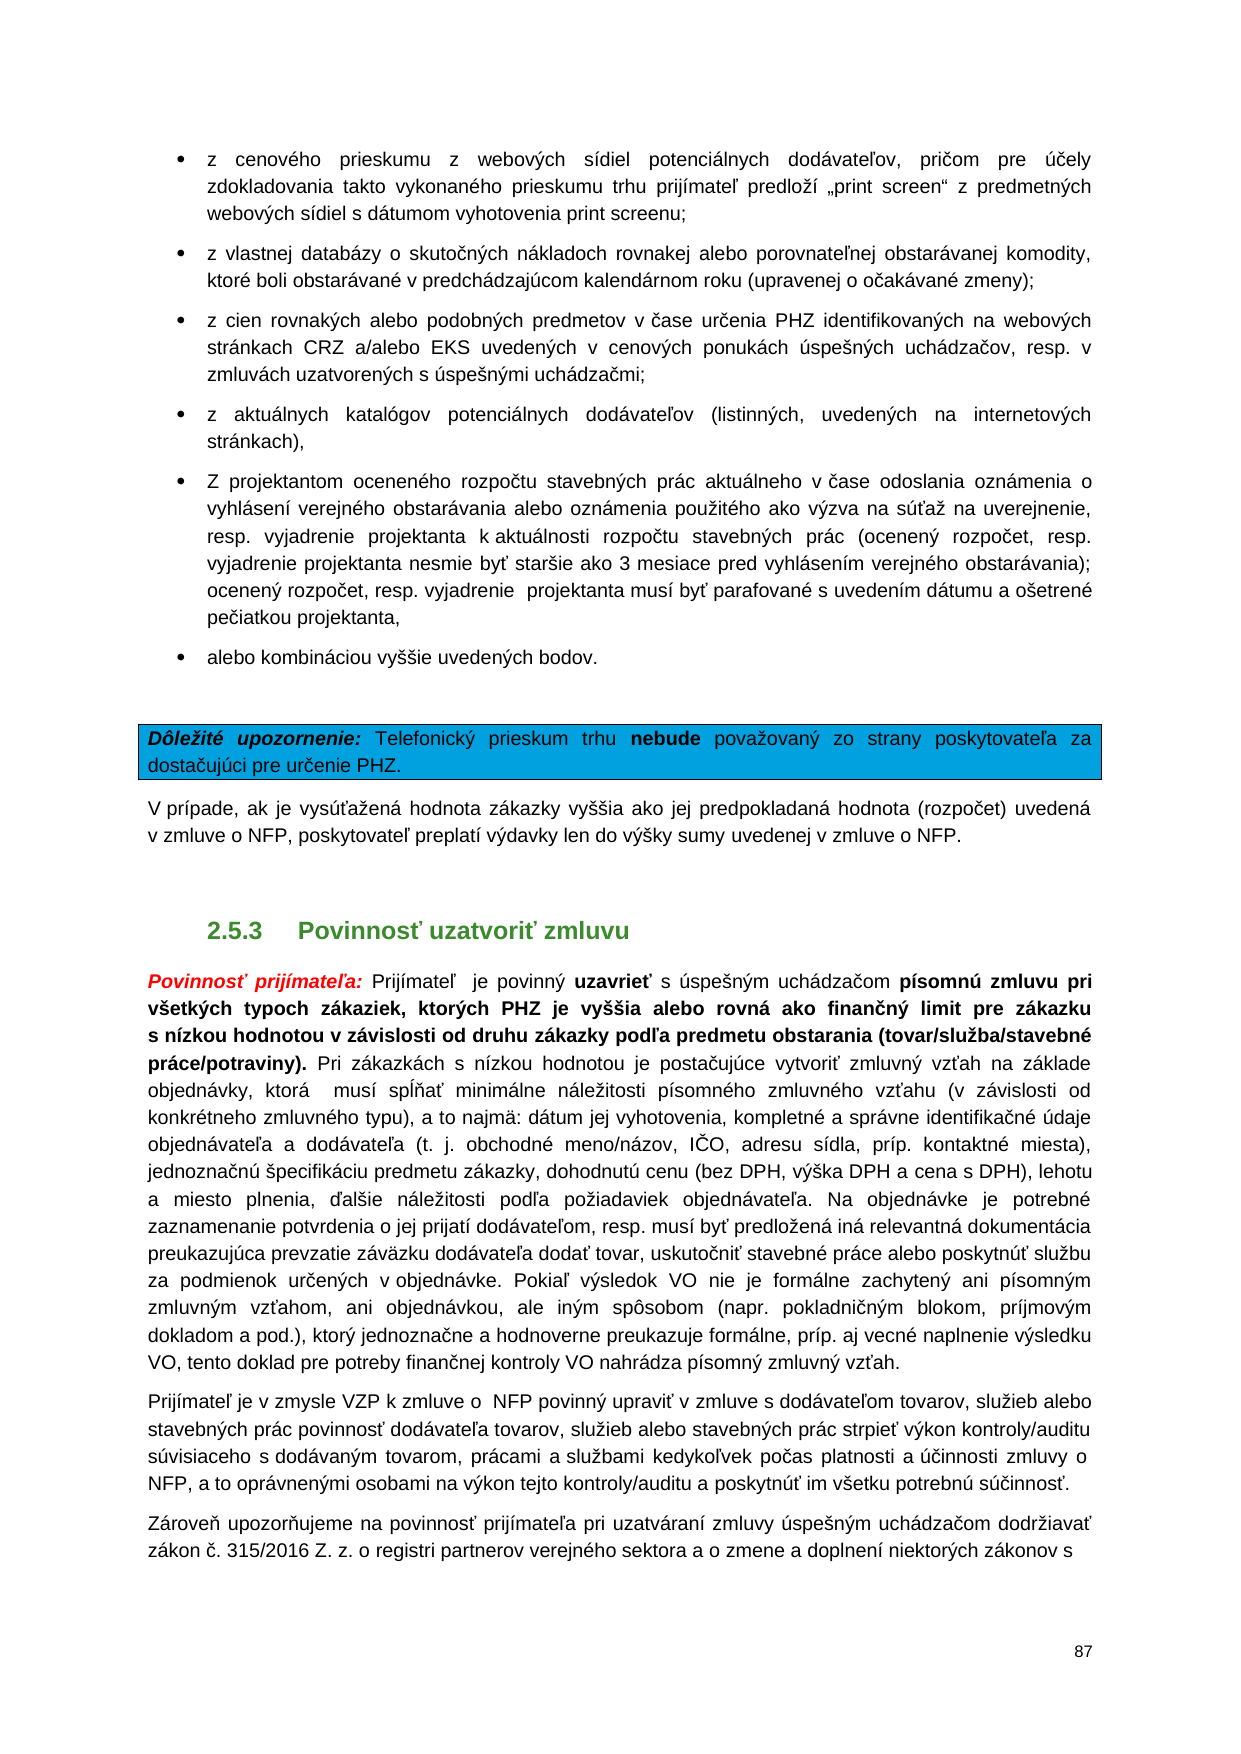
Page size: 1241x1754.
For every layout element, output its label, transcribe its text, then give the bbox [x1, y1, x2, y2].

subtitle Povinnosť uzatvoriť zmluvu [207, 916, 1092, 945]
list alebo kombináciou vyššie uvedených bodov. [177, 646, 1092, 668]
text V prípade, ak je vysúťažená hodnota zákazky vyššia ako jej predpokladaná hodnota (rozpočet) uvedená v zmluve o NFP, poskytovateľ preplatí výdavky len do výšky sumy uvedenej v zmluve o NFP. [148, 797, 1092, 847]
text z vlastnej databázy o skutočných nákladoch rovnakej alebo porovnateľnej obstarávanej komodity, ktoré boli obstarávané v predchádzajúcom kalendárnom roku (upravenej o očakávané zmeny); [177, 242, 1092, 292]
text Dôležité upozornenie: Telefonický prieskum trhu nebude považovaný zo strany poskytovateľa za dostačujúci pre určenie PHZ. [139, 725, 1101, 779]
text Prijímateľ je v zmysle VZP k zmluve o NFP povinný upraviť v zmluve s dodávateľom tovarov, služieb alebo stavebných prác povinnosť dodávateľa tovarov, služieb alebo stavebných prác strpieť výkon kontroly/auditu súvisiaceho s dodávaným tovarom, prácami a službami kedykoľvek počas platnosti a účinnosti zmluvy o NFP, a to oprávnenými osobami na výkon tejto kontroly/auditu a poskytnúť im všetku potrebnú súčinnosť. [148, 1390, 1092, 1494]
text Povinnosť prijímateľa: Prijímateľ je povinný uzavrieť s úspešným uchádzačom písomnú zmluvu pri všetkých typoch zákaziek, ktorých PHZ je vyššia alebo rovná ako finančný limit pre zákazku s nízkou hodnotou v závislosti od druhu zákazky podľa predmetu obstarania (tovar/služba/stavebné práce/potraviny). Pri zákazkách s nízkou hodnotou je postačujúce vytvoriť zmluvný vzťah na základe objednávky, ktorá musí spĺňať minimálne náležitosti písomného zmluvného vzťahu (v závislosti od konkrétneho zmluvného typu), a to najmä: dátum jej vyhotovenia, kompletné a správne identifikačné údaje objednávateľa a dodávateľa (t. j. obchodné meno/názov, IČO, adresu sídla, príp. kontaktné miesta), jednoznačnú špecifikáciu predmetu zákazky, dohodnutú cenu (bez DPH, výška DPH a cena s DPH), lehotu a miesto plnenia, ďalšie náležitosti podľa požiadaviek objednávateľa. Na objednávke je potrebné zaznamenanie potvrdenia o jej prijatí dodávateľom, resp. musí byť predložená iná relevantná dokumentácia preukazujúca prevzatie záväzku dodávateľa dodať tovar, uskutočniť stavebné práce alebo poskytnúť službu za podmienok určených v objednávke. Pokiaľ výsledok VO nie je formálne zachytený ani písomným zmluvným vzťahom, ani objednávkou, ale iným spôsobom (napr. pokladničným blokom, príjmovým dokladom a pod.), ktorý jednoznačne a hodnoverne preukazuje formálne, príp. aj vecné naplnenie výsledku VO, tento doklad pre potreby finančnej kontroly VO nahrádza písomný zmluvný vzťah. [148, 970, 1092, 1373]
text z cenového prieskumu z webových sídiel potenciálnych dodávateľov, pričom pre účely zdokladovania takto vykonaného prieskumu trhu prijímateľ predloží „print screen“ z predmetných webových sídiel s dátumom vyhotovenia print screenu; [177, 148, 1092, 225]
text Zároveň upozorňujeme na povinnosť prijímateľa pri uzatváraní zmluvy úspešným uchádzačom dodržiavať zákon č. 315/2016 Z. z. o registri partnerov verejného sektora a o zmene a doplnení niektorých zákonov s [148, 1512, 1092, 1561]
text z aktuálnych katalógov potenciálnych dodávateľov (listinných, uvedených na internetových stránkach), [177, 403, 1092, 453]
text z cien rovnakých alebo podobných predmetov v čase určenia PHZ identifikovaných na webových stránkach CRZ a/alebo EKS uvedených v cenových ponukách úspešných uchádzačov, resp. v zmluvách uzatvorených s úspešnými uchádzačmi; [177, 309, 1092, 386]
text Z projektantom oceneného rozpočtu stavebných prác aktuálneho v čase odoslania oznámenia o vyhlásení verejného obstarávania alebo oznámenia použitého ako výzva na súťaž na uverejnenie, resp. vyjadrenie projektanta k aktuálnosti rozpočtu stavebných prác (ocenený rozpočet, resp. vyjadrenie projektanta nesmie byť staršie ako 3 mesiace pred vyhlásením verejného obstarávania); ocenený rozpočet, resp. vyjadrenie projektanta musí byť parafované s uvedením dátumu a ošetrené pečiatkou projektanta, [177, 470, 1092, 629]
